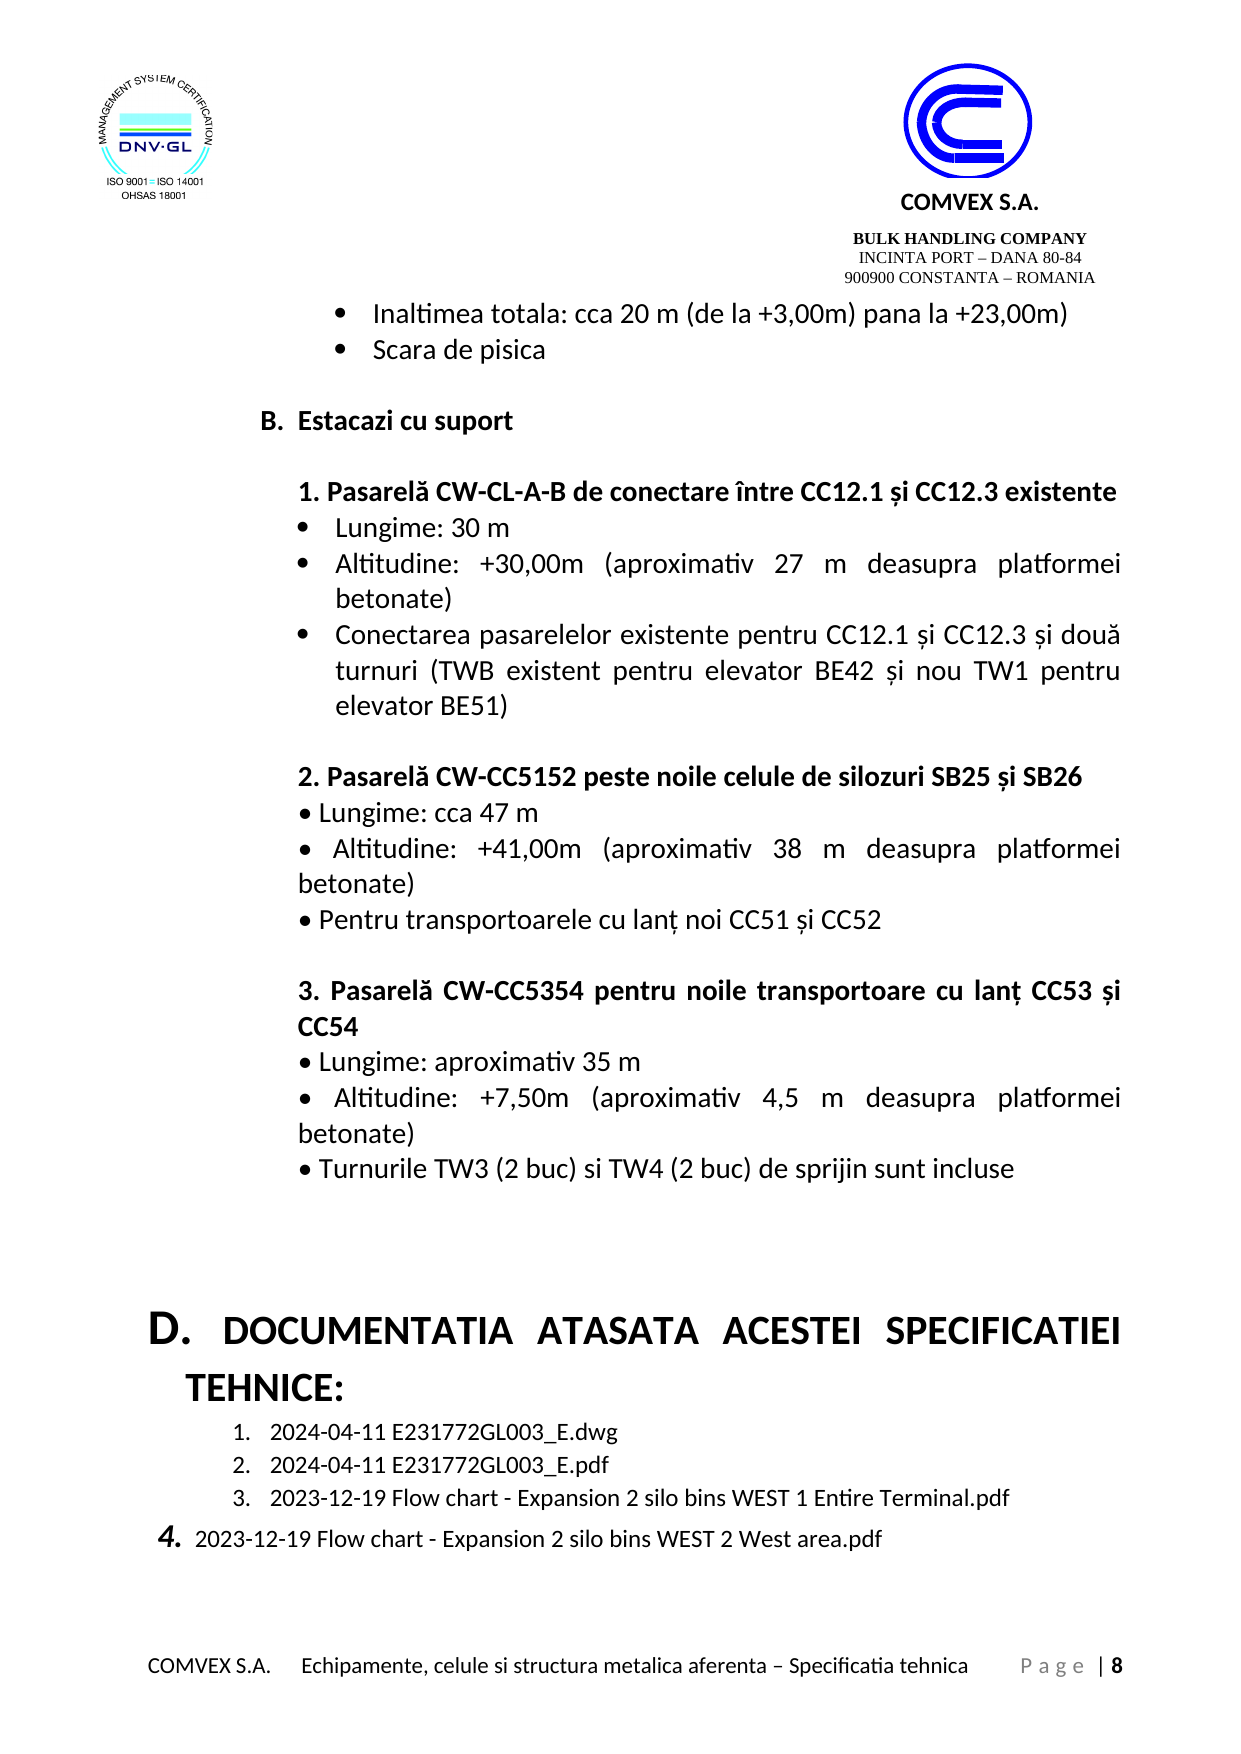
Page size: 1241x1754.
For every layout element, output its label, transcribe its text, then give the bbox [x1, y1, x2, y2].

list 2. Pasarelă CW-CC5152 peste noile celule de silozuri SB25 și SB26 [298, 758, 1122, 794]
list 3. Pasarelă CW-CC5354 pentru noile transportoare cu lanț CC53 și CC54 [298, 972, 1122, 1043]
list 2024-04-11 E231772GL003_E.dwg [232, 1416, 1122, 1447]
list • Altitudine: +41,00m (aproximativ 38 m deasupra platformei betonate) [298, 830, 1122, 901]
list Scara de pisica [335, 331, 1122, 367]
list DOCUMENTATIA ATASATA ACESTEI SPECIFICATIEI TEHNICE: [148, 1296, 1122, 1412]
list Estacazi cu suport [260, 402, 1122, 438]
list Conectarea pasarelelor existente pentru CC12.1 și CC12.3 și două turnuri (TWB existent pentru elevator BE42 și nou TW1 pentru elevator BE51) [298, 616, 1122, 723]
list 2023-12-19 Flow chart - Expansion 2 silo bins WEST 1 Entire Terminal.pdf [232, 1482, 1122, 1512]
list • Pentru transportoarele cu lanț noi CC51 și CC52 [298, 901, 1122, 937]
list 1. Pasarelă CW-CL-A-B de conectare între CC12.1 și CC12.3 existente [298, 473, 1122, 509]
list • Turnurile TW3 (2 buc) si TW4 (2 buc) de sprijin sunt incluse [298, 1150, 1122, 1186]
list Inaltimea totala: cca 20 m (de la +3,00m) pana la +23,00m) [335, 295, 1122, 331]
list 2023-12-19 Flow chart - Expansion 2 silo bins WEST 2 West area.pdf [157, 1515, 1122, 1556]
list Altitudine: +30,00m (aproximativ 27 m deasupra platformei betonate) [298, 545, 1122, 616]
list • Lungime: aproximativ 35 m [298, 1043, 1122, 1079]
picture [98, 75, 213, 199]
list • Altitudine: +7,50m (aproximativ 4,5 m deasupra platformei betonate) [298, 1079, 1122, 1150]
list 2024-04-11 E231772GL003_E.pdf [232, 1449, 1122, 1479]
list • Lungime: cca 47 m [298, 794, 1122, 830]
list Lungime: 30 m [298, 509, 1122, 545]
